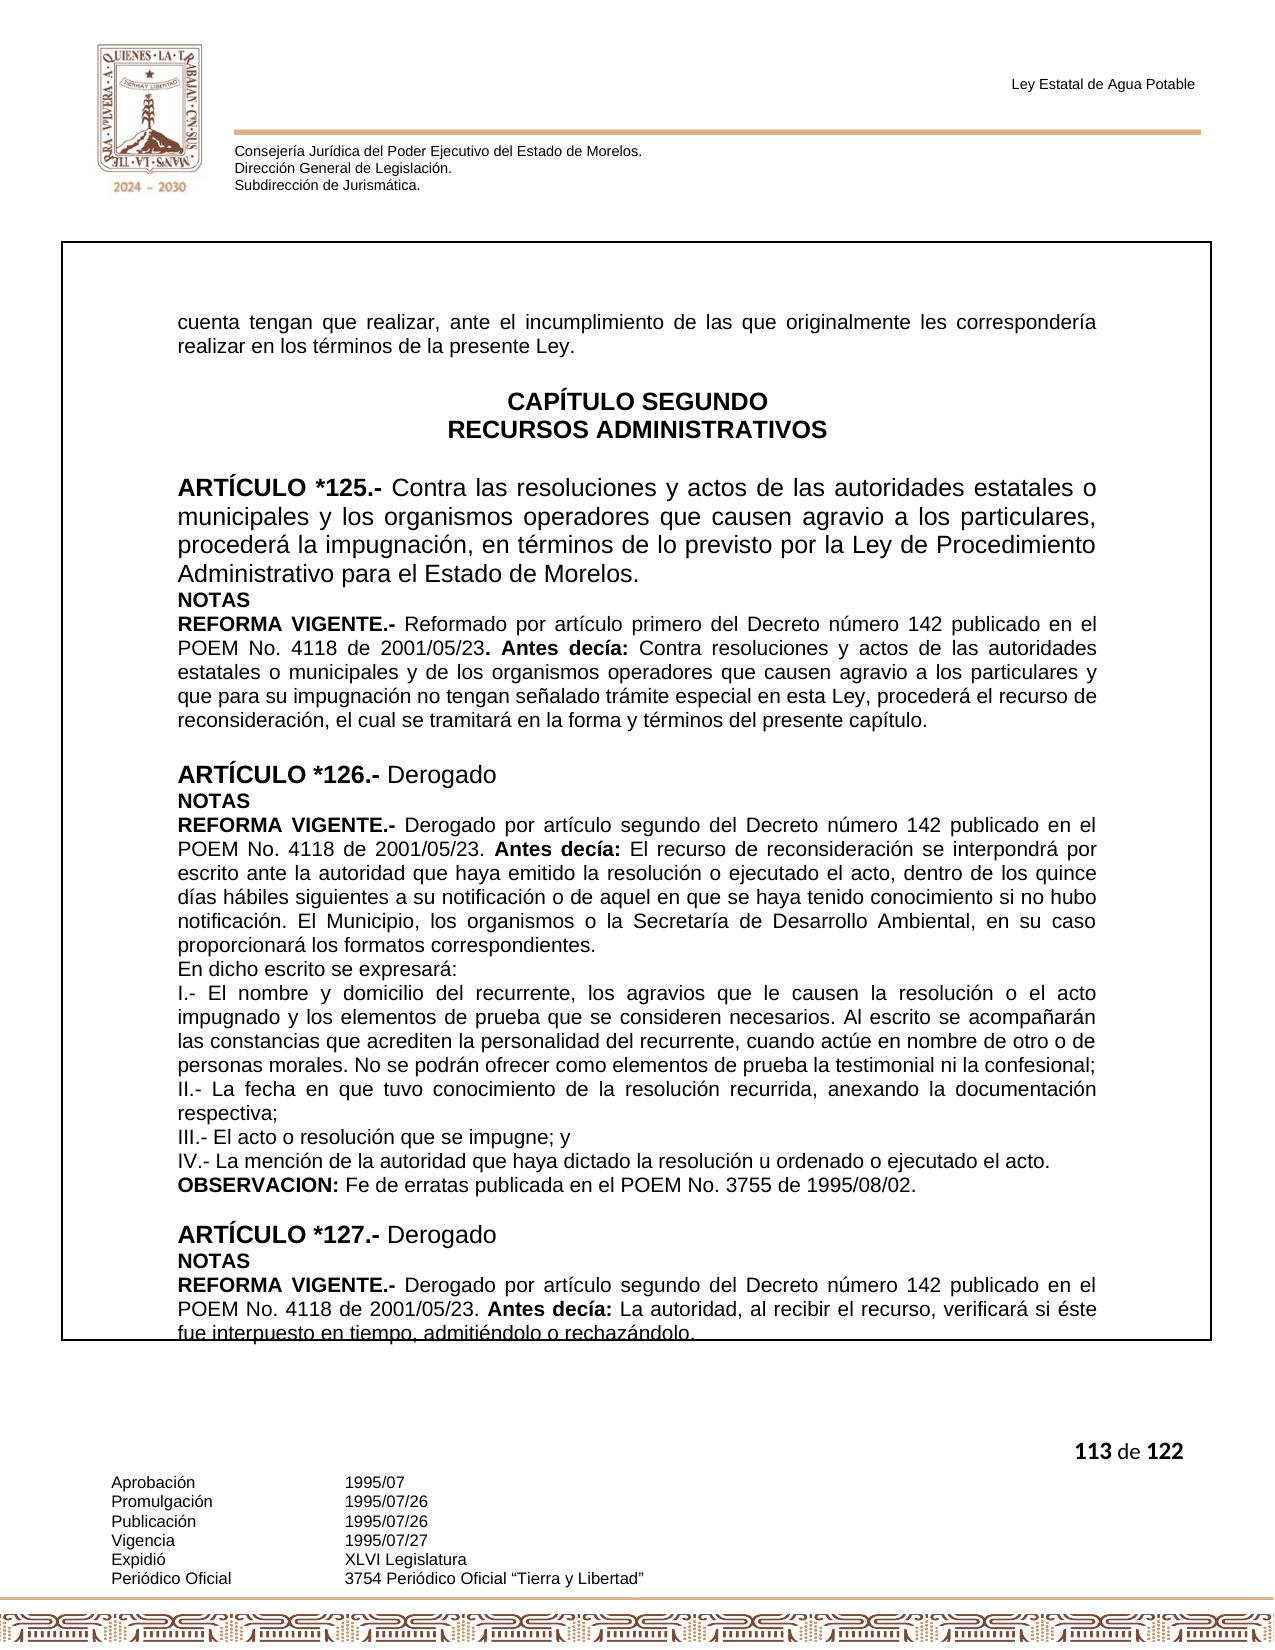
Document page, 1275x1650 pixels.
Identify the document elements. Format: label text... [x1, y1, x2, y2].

picture [233, 111, 1202, 144]
text ARTÍCULO *126.- Derogado [177, 761, 1098, 789]
text ARTÍCULO *127.- Derogado [177, 1221, 1098, 1249]
text NOTAS [177, 1249, 1098, 1273]
picture [0, 1591, 1274, 1650]
text IV.- La mención de la autoridad que haya dictado la resolución u ordenado o ejecutado el acto. [177, 1149, 1098, 1173]
text REFORMA VIGENTE.- Derogado por artículo segundo del Decreto número 142 publicado en el POEM No. 4118 de 2001/05/23. Antes decía: El recurso de reconsideración se interpondrá por escrito ante la autoridad que haya emitido la resolución o ejecutado el acto, dentro de los quince días hábiles siguientes a su notificación o de aquel en que se haya tenido conocimiento si no hubo notificación. El Municipio, los organismos o la Secretaría de Desarrollo Ambiental, en su caso proporcionará los formatos correspondientes. [177, 813, 1098, 957]
text NOTAS [177, 789, 1098, 813]
text OBSERVACION: Fe de erratas publicada en el POEM No. 3755 de 1995/08/02. [177, 1173, 1098, 1197]
text NOTAS [177, 588, 1098, 612]
text II.- La fecha en que tuvo conocimiento de la resolución recurrida, anexando la documentación respectiva; [177, 1077, 1098, 1125]
text CAPÍTULO SEGUNDO [177, 387, 1098, 416]
text REFORMA VIGENTE.- Reformado por artículo primero del Decreto número 142 publicado en el POEM No. 4118 de 2001/05/23. Antes decía: Contra resoluciones y actos de las autoridades estatales o municipales y de los organismos operadores que causen agravio a los particulares y que para su impugnación no tengan señalado trámite especial en esta Ley, procederá el recurso de reconsideración, el cual se tramitará en la forma y términos del presente capítulo. [177, 612, 1098, 732]
text En dicho escrito se expresará: [177, 957, 1098, 981]
text III.- El acto o resolución que se impugne; y [177, 1125, 1098, 1149]
text ARTÍCULO *125.- Contra las resoluciones y actos de las autoridades estatales o municipales y los organismos operadores que causen agravio a los particulares, procederá la impugnación, en términos de lo previsto por la Ley de Procedimiento Administrativo para el Estado de Morelos. [177, 473, 1098, 588]
text REFORMA VIGENTE.- Derogado por artículo segundo del Decreto número 142 publicado en el POEM No. 4118 de 2001/05/23. Antes decía: La autoridad, al recibir el recurso, verificará si éste fue interpuesto en tiempo, admitiéndolo o rechazándolo. [177, 1273, 1098, 1345]
text I.- El nombre y domicilio del recurrente, los agravios que le causen la resolución o el acto impugnado y los elementos de prueba que se consideren necesarios. Al escrito se acompañarán las constancias que acrediten la personalidad del recurrente, cuando actúe en nombre de otro o de personas morales. No se podrán ofrecer como elementos de prueba la testimonial ni la confesional; [177, 981, 1098, 1077]
picture [92, 37, 220, 198]
text RECURSOS ADMINISTRATIVOS [177, 416, 1098, 444]
